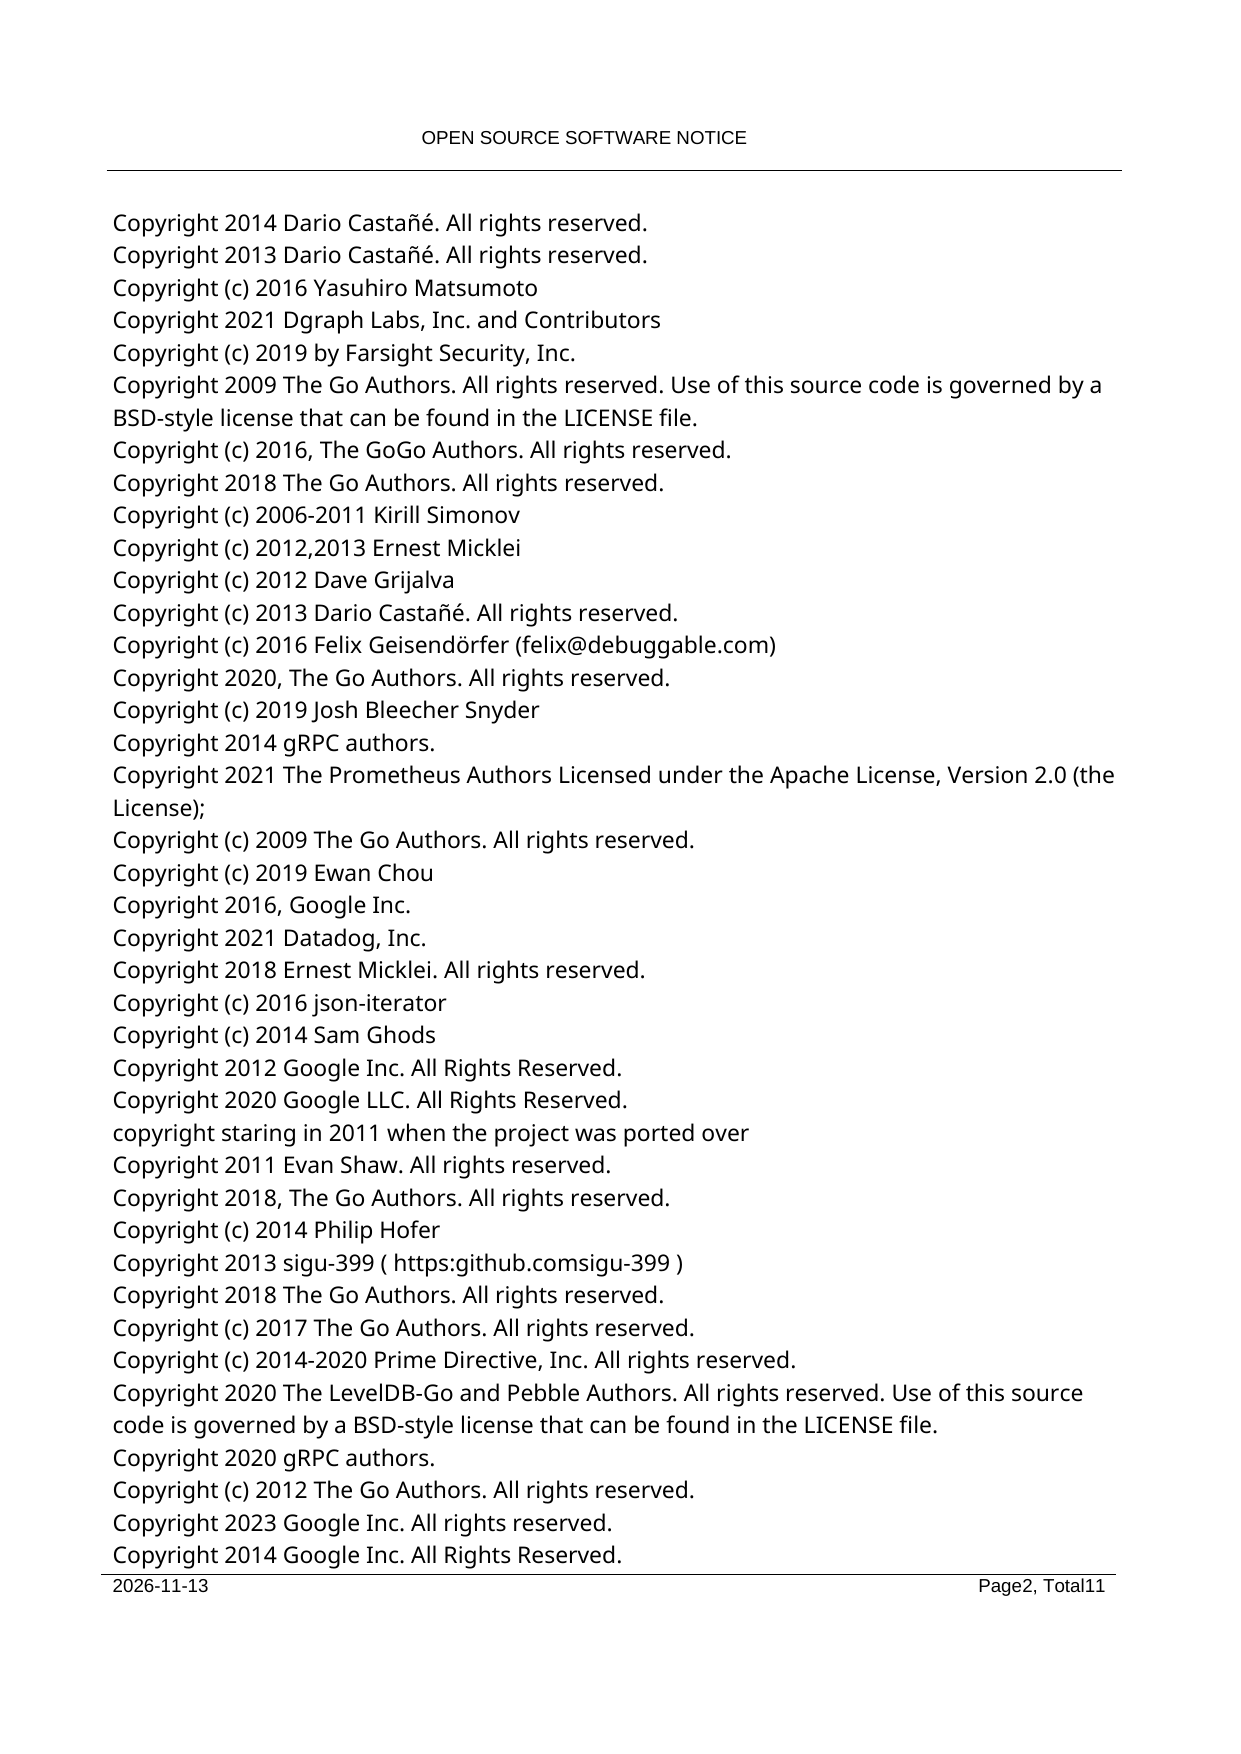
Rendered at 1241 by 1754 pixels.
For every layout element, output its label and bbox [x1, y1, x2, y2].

text [112, 206, 1128, 1571]
